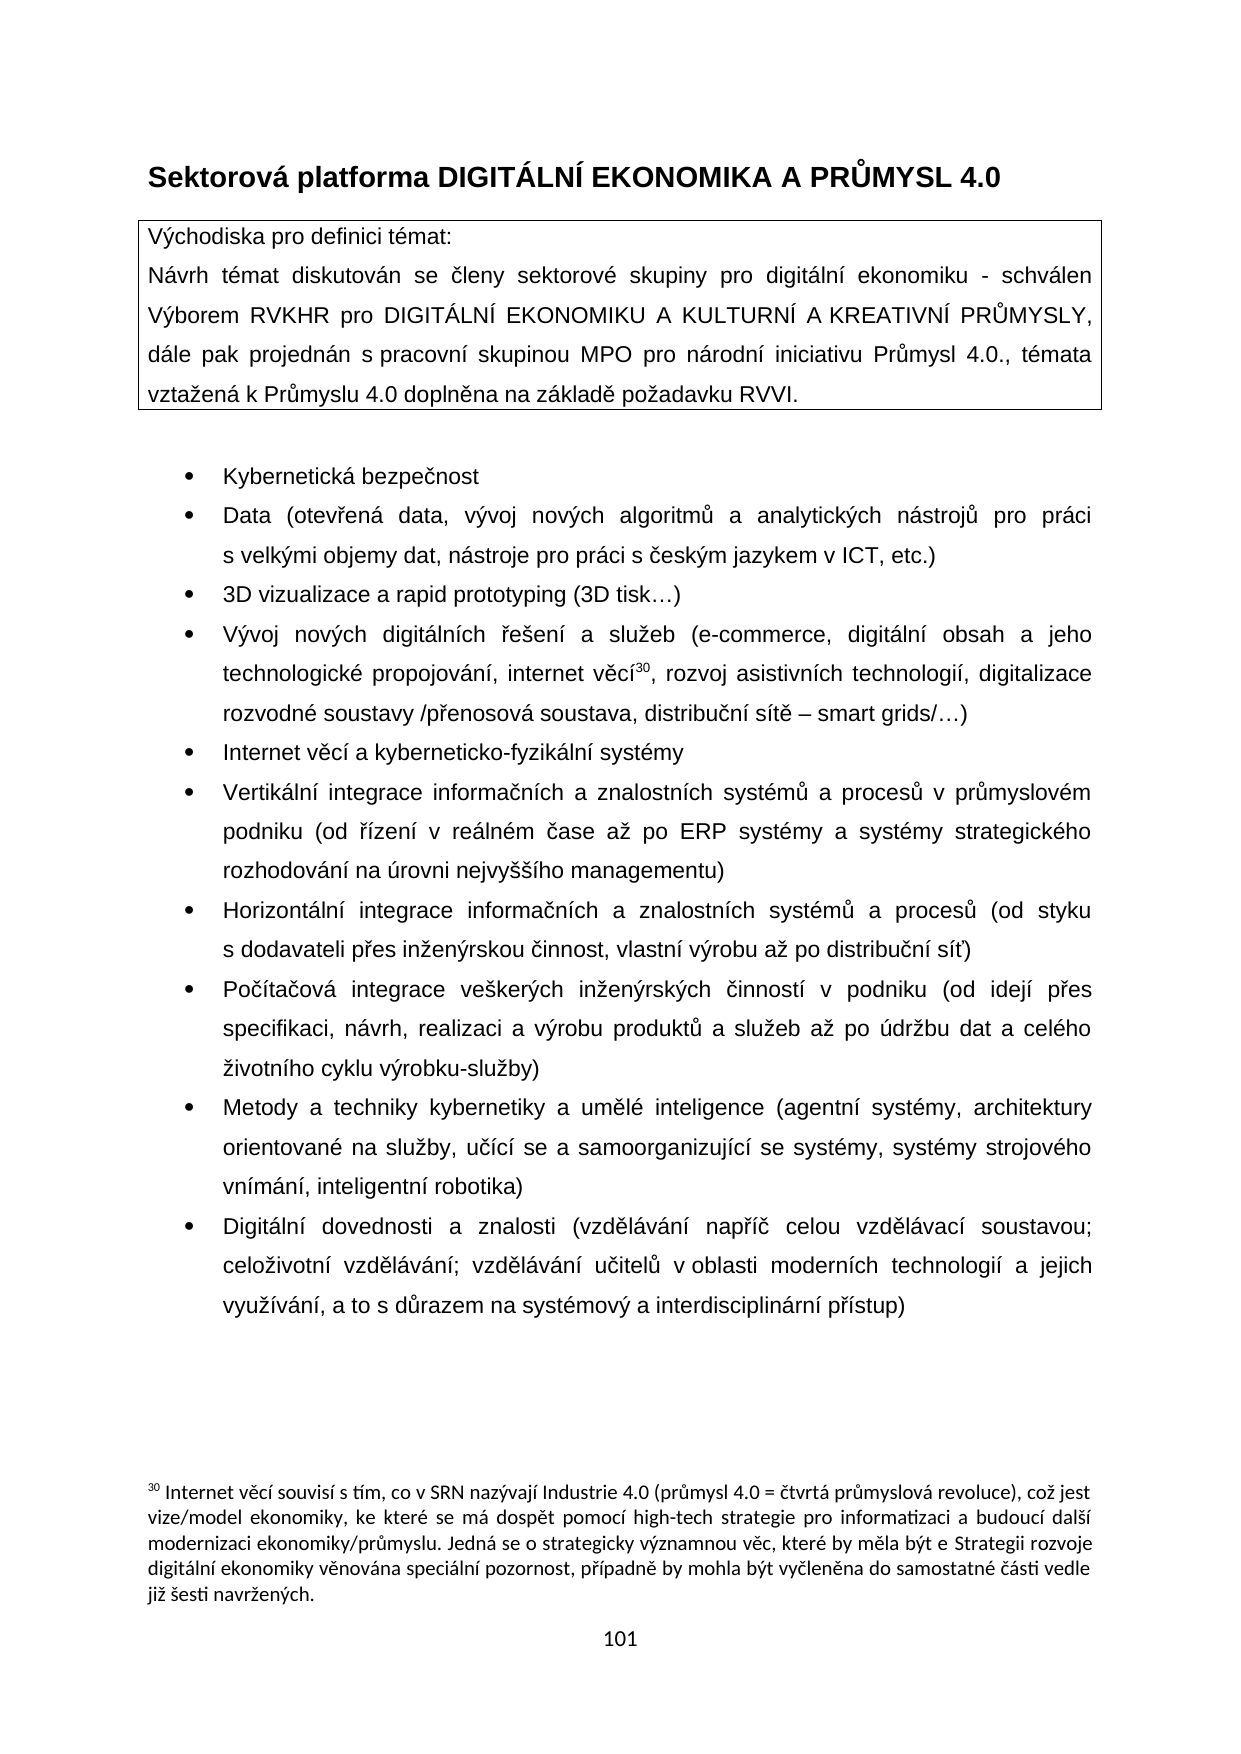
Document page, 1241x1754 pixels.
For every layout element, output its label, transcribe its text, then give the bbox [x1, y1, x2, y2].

list Horizontální integrace informačních a znalostních systémů a procesů (od styku s dodavateli přes inženýrskou činnost, vlastní výrobu až po distribuční síť) [185, 897, 1092, 963]
text Sektorová platforma DIGITÁLNÍ EKONOMIKA A PRŮMYSL 4.0 [148, 160, 1092, 194]
list Data (otevřená data, vývoj nových algoritmů a analytických nástrojů pro práci s velkými objemy dat, nástroje pro práci s českým jazykem v ICT, etc.) [185, 502, 1092, 568]
list 3D vizualizace a rapid prototyping (3D tisk…) [185, 581, 1092, 607]
list Metody a techniky kybernetiky a umělé inteligence (agentní systémy, architektury orientované na služby, učící se a samoorganizující se systémy, systémy strojového vnímání, inteligentní robotika) [185, 1094, 1092, 1200]
text Návrh témat diskutován se členy sektorové skupiny pro digitální ekonomiku - schválen Výborem RVKHR pro DIGITÁLNÍ EKONOMIKU A KULTURNÍ A KREATIVNÍ PRŮMYSLY, dále pak projednán s pracovní skupinou MPO pro národní iniciativu Průmysl 4.0., témata vztažená k Průmyslu 4.0 doplněna na základě požadavku RVVI. [139, 259, 1101, 409]
text Východiska pro definici témat: [139, 221, 1101, 249]
list Počítačová integrace veškerých inženýrských činností v podniku (od idejí přes specifikaci, návrh, realizaci a výrobu produktů a služeb až po údržbu dat a celého životního cyklu výrobku-služby) [185, 976, 1092, 1081]
list Digitální dovednosti a znalosti (vzdělávání napříč celou vzdělávací soustavou; celoživotní vzdělávání; vzdělávání učitelů v oblasti moderních technologií a jejich využívání, a to s důrazem na systémový a interdisciplinární přístup) [185, 1213, 1092, 1318]
list Vertikální integrace informačních a znalostních systémů a procesů v průmyslovém podniku (od řízení v reálném čase až po ERP systémy a systémy strategického rozhodování na úrovni nejvyššího managementu) [185, 778, 1092, 884]
list Kybernetická bezpečnost [185, 463, 1092, 489]
list Vývoj nových digitálních řešení a služeb (e-commerce, digitální obsah a jeho technologické propojování, internet věcí, rozvoj asistivních technologií, digitalizace rozvodné soustavy /přenosová soustava, distribuční sítě – smart grids/…) [185, 621, 1092, 726]
list Internet věcí a kyberneticko-fyzikální systémy [185, 739, 1092, 765]
